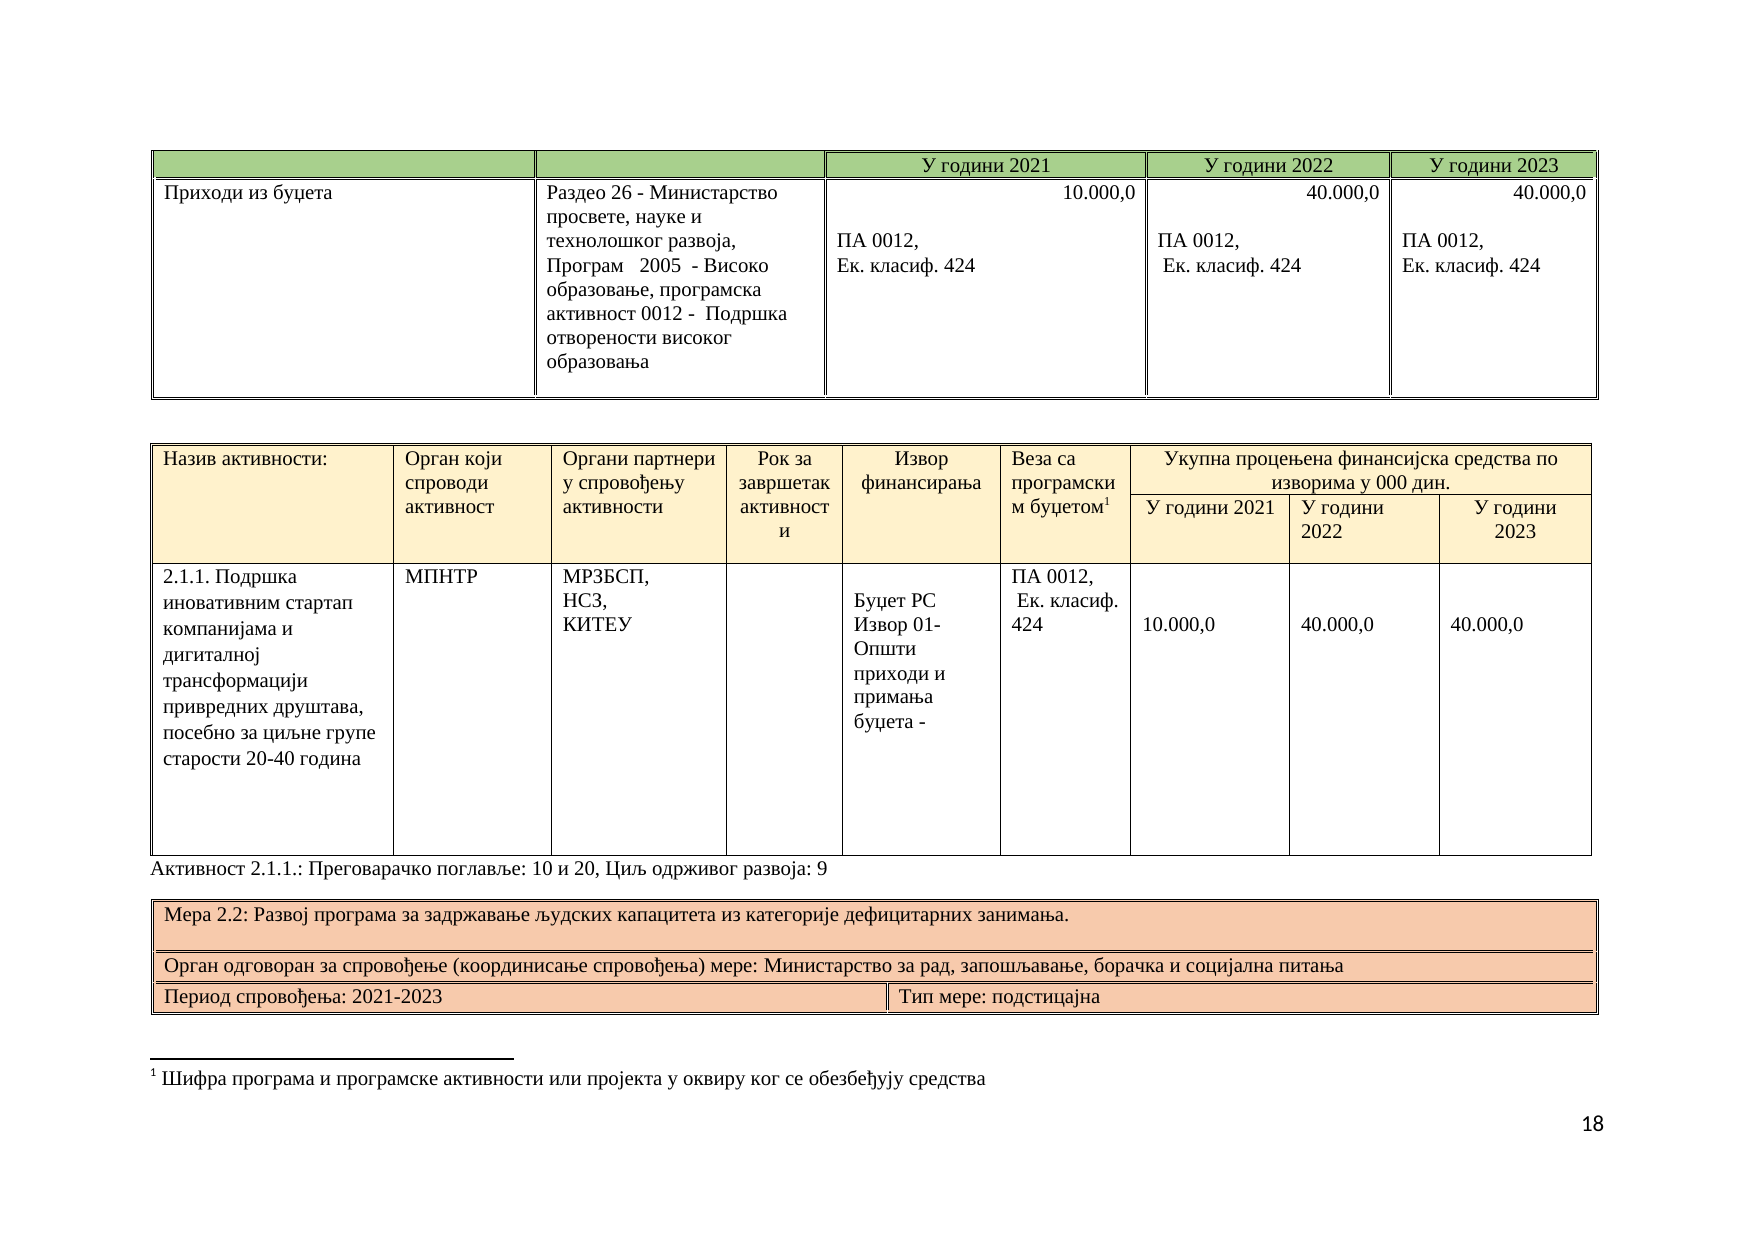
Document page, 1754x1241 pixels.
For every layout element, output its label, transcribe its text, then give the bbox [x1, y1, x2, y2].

table_cell У години 2021 [1131, 495, 1289, 563]
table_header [537, 151, 824, 177]
table_cell У години 2022 [1148, 153, 1389, 177]
table_cell 40.000,0 ПА 0012, Ек. класиф. 424 [1146, 177, 1391, 397]
table_header Oргани партнери у спровођењу активности [552, 446, 726, 563]
table_cell 40.000,0 [1290, 564, 1439, 855]
table_cell МПНТР [394, 564, 551, 855]
table_cell У години 2023 [1391, 150, 1597, 177]
table_cell Буџет РС Извор 01-Општи приходи и примања буџета - [843, 564, 1000, 855]
table_cell Раздео 26 - Министарство просвете, науке и технолошког развоја, Програм 2005 - Високо образовање, програмска активност 0012 - Подршка отворености високог образовања [535, 180, 825, 397]
table_cell У години 2023 [1440, 495, 1591, 563]
table_cell У години 2021 [827, 153, 1145, 177]
table_cell 10.000,0 ПА 0012, Ек. класиф. 424 [825, 180, 1146, 397]
table_cell 40.000,0 ПА 0012, Ек. класиф. 424 [1391, 177, 1597, 397]
table_cell 10.000,0 [1131, 564, 1289, 855]
table_header Извор финансирања [843, 446, 1000, 563]
table_cell 2.1.1. Подршка иновативним стартап компанијама и дигиталној трансформацији привредних друштава, посебно за циљне групе старости 20-40 година [153, 564, 393, 855]
table_header Укупна процењена финансијска средства по изворима у 000 дин. [1131, 446, 1591, 494]
table_cell Приходи из буџета [153, 177, 535, 397]
table_cell 40.000,0 [1440, 564, 1591, 855]
table_header Веза са програмским буџетом [1001, 446, 1130, 563]
table_header Рок за завршетак активности [727, 446, 842, 563]
table_cell У години 2022 [1290, 495, 1439, 563]
table_cell ПА 0012, Ек. класиф. 424 [1001, 564, 1130, 855]
table_cell МРЗБСП, НСЗ, КИТЕУ [552, 564, 726, 855]
table_cell Орган одговоран за спровођење (координисање спровођења) мере: Министарство за рад, запошљавање, борачка и социјална питања [153, 950, 1597, 981]
text Активност 2.1.1.: Преговарачко поглавље: 10 и 20, Циљ одрживог развоја: 9 [150, 856, 1604, 880]
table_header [154, 151, 534, 177]
table_header Орган који спроводи активност [394, 446, 551, 563]
table_cell Тип мере: подстицајна [888, 981, 1597, 1012]
table_header Мера 2.2: Развој програма за задржавање људских капацитета из категорије дефицитарних занимања. [154, 902, 1596, 950]
table_cell [727, 564, 842, 855]
table_header Назив активности: [153, 446, 393, 563]
table_cell Период спровођења: 2021-2023 [153, 981, 887, 1012]
